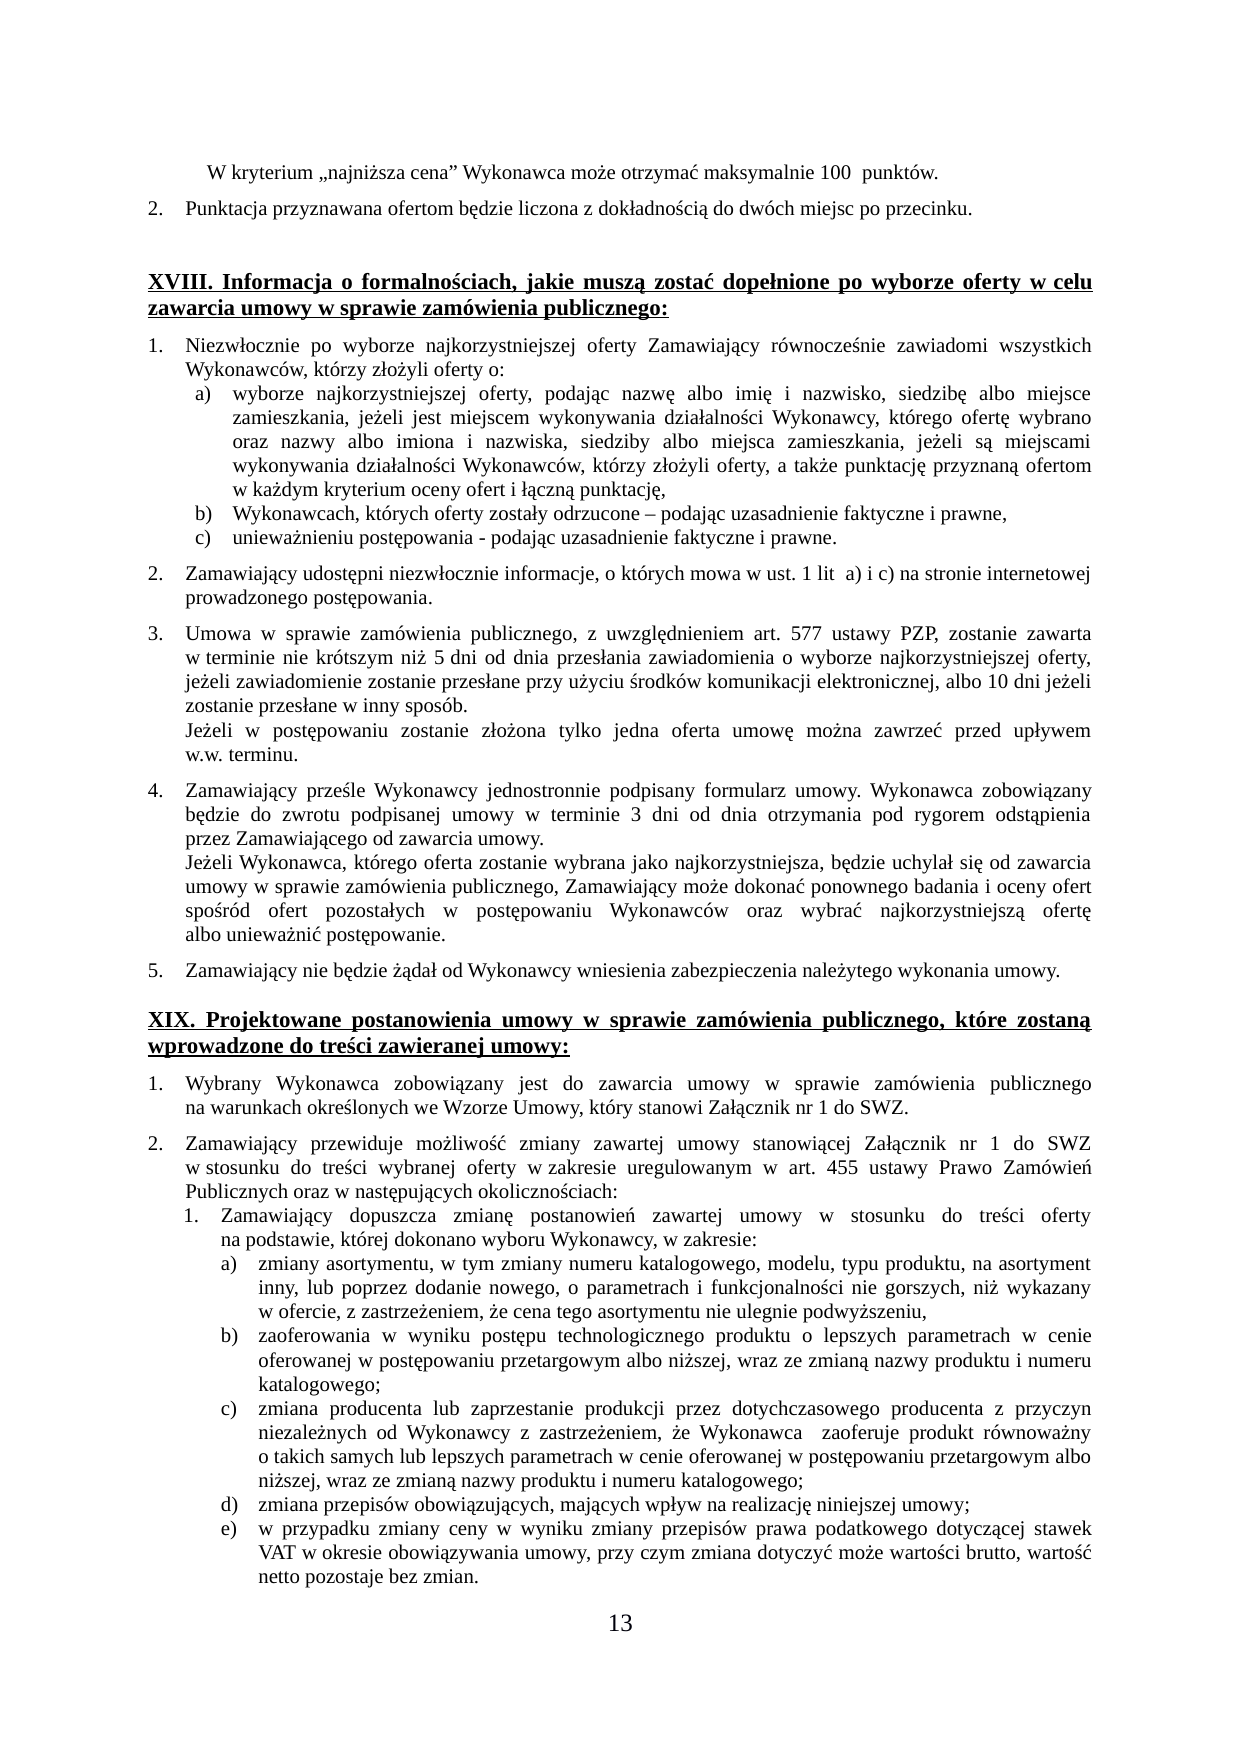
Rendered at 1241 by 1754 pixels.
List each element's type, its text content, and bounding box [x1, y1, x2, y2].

list unieważnieniu postępowania - podając uzasadnienie faktyczne i prawne. [195, 525, 1092, 549]
list wyborze najkorzystniejszej oferty, podając nazwę albo imię i nazwisko, siedzibę albo miejsce zamieszkania, jeżeli jest miejscem wykonywania działalności Wykonawcy, którego ofertę wybrano oraz nazwy albo imiona i nazwiska, siedziby albo miejsca zamieszkania, jeżeli są miejscami wykonywania działalności Wykonawców, którzy złożyli oferty, a także punktację przyznaną ofertom w każdym kryterium oceny ofert i łączną punktację, [195, 381, 1092, 501]
list Zamawiający przewiduje możliwość zmiany zawartej umowy stanowiącej Załącznik nr 1 do SWZ w stosunku do treści wybranej oferty w zakresie uregulowanym w art. 455 ustawy Prawo Zamówień Publicznych oraz w następujących okolicznościach: [148, 1131, 1092, 1203]
text W kryterium „najniższa cena” Wykonawca może otrzymać maksymalnie 100 punktów. [207, 160, 1092, 184]
list Wykonawcach, których oferty zostały odrzucone – podając uzasadnienie faktyczne i prawne, [195, 501, 1092, 525]
text Jeżeli w postępowaniu zostanie złożona tylko jedna oferta umowę można zawrzeć przed upływem w.w. terminu. [185, 717, 1092, 766]
text XIX. Projektowane postanowienia umowy w sprawie zamówienia publicznego, które zostaną wprowadzone do treści zawieranej umowy: [148, 1030, 1092, 1059]
list Punktacja przyznawana ofertom będzie liczona z dokładnością do dwóch miejsc po przecinku. [148, 196, 1092, 220]
text XIX. Projektowane postanowienia umowy w sprawie zamówienia publicznego, które zostaną wprowadzone do treści zawieranej umowy: [148, 1006, 1092, 1029]
list zmiana producenta lub zaprzestanie produkcji przez dotychczasowego producenta z przyczyn niezależnych od Wykonawcy z zastrzeżeniem, że Wykonawca zaoferuje produkt równoważny o takich samych lub lepszych parametrach w cenie oferowanej w postępowaniu przetargowym albo niższej, wraz ze zmianą nazwy produktu i numeru katalogowego; [221, 1396, 1092, 1492]
list zmiana przepisów obowiązujących, mających wpływ na realizację niniejszej umowy; [221, 1492, 1092, 1516]
list zaoferowania w wyniku postępu technologicznego produktu o lepszych parametrach w cenie oferowanej w postępowaniu przetargowym albo niższej, wraz ze zmianą nazwy produktu i numeru katalogowego; [221, 1323, 1092, 1396]
list Wybrany Wykonawca zobowiązany jest do zawarcia umowy w sprawie zamówienia publicznego na warunkach określonych we Wzorze Umowy, który stanowi Załącznik nr 1 do SWZ. [148, 1071, 1092, 1119]
list zmiany asortymentu, w tym zmiany numeru katalogowego, modelu, typu produktu, na asortyment inny, lub poprzez dodanie nowego, o parametrach i funkcjonalności nie gorszych, niż wykazany w ofercie, z zastrzeżeniem, że cena tego asortymentu nie ulegnie podwyższeniu, [221, 1251, 1092, 1323]
text Jeżeli Wykonawca, którego oferta zostanie wybrana jako najkorzystniejsza, będzie uchylał się od zawarcia umowy w sprawie zamówienia publicznego, Zamawiający może dokonać ponownego badania i oceny ofert spośród ofert pozostałych w postępowaniu Wykonawców oraz wybrać najkorzystniejszą ofertę albo unieważnić postępowanie. [185, 850, 1092, 946]
list Zamawiający dopuszcza zmianę postanowień zawartej umowy w stosunku do treści oferty na podstawie, której dokonano wyboru Wykonawcy, w zakresie: [183, 1203, 1092, 1251]
list Zamawiający udostępni niezwłocznie informacje, o których mowa w ust. 1 lit a) i c) na stronie internetowej prowadzonego postępowania. [148, 561, 1092, 609]
list w przypadku zmiany ceny w wyniku zmiany przepisów prawa podatkowego dotyczącej stawek VAT w okresie obowiązywania umowy, przy czym zmiana dotyczyć może wartości brutto, wartość netto pozostaje bez zmian. [221, 1516, 1092, 1588]
list Zamawiający prześle Wykonawcy jednostronnie podpisany formularz umowy. Wykonawca zobowiązany będzie do zwrotu podpisanej umowy w terminie 3 dni od dnia otrzymania pod rygorem odstąpienia przez Zamawiającego od zawarcia umowy. [148, 778, 1092, 850]
list Niezwłocznie po wyborze najkorzystniejszej oferty Zamawiający równocześnie zawiadomi wszystkich Wykonawców, którzy złożyli oferty o: [148, 333, 1092, 381]
list Zamawiający nie będzie żądał od Wykonawcy wniesienia zabezpieczenia należytego wykonania umowy. [148, 958, 1092, 982]
text XVIII. Informacja o formalnościach, jakie muszą zostać dopełnione po wyborze oferty w celu zawarcia umowy w sprawie zamówienia publicznego: [148, 292, 1092, 321]
text XVIII. Informacja o formalnościach, jakie muszą zostać dopełnione po wyborze oferty w celu zawarcia umowy w sprawie zamówienia publicznego: [148, 268, 1092, 291]
list Umowa w sprawie zamówienia publicznego, z uwzględnieniem art. 577 ustawy PZP, zostanie zawarta w terminie nie krótszym niż 5 dni od dnia przesłania zawiadomienia o wyborze najkorzystniejszej oferty, jeżeli zawiadomienie zostanie przesłane przy użyciu środków komunikacji elektronicznej, albo 10 dni jeżeli zostanie przesłane w inny sposób. [148, 621, 1092, 717]
